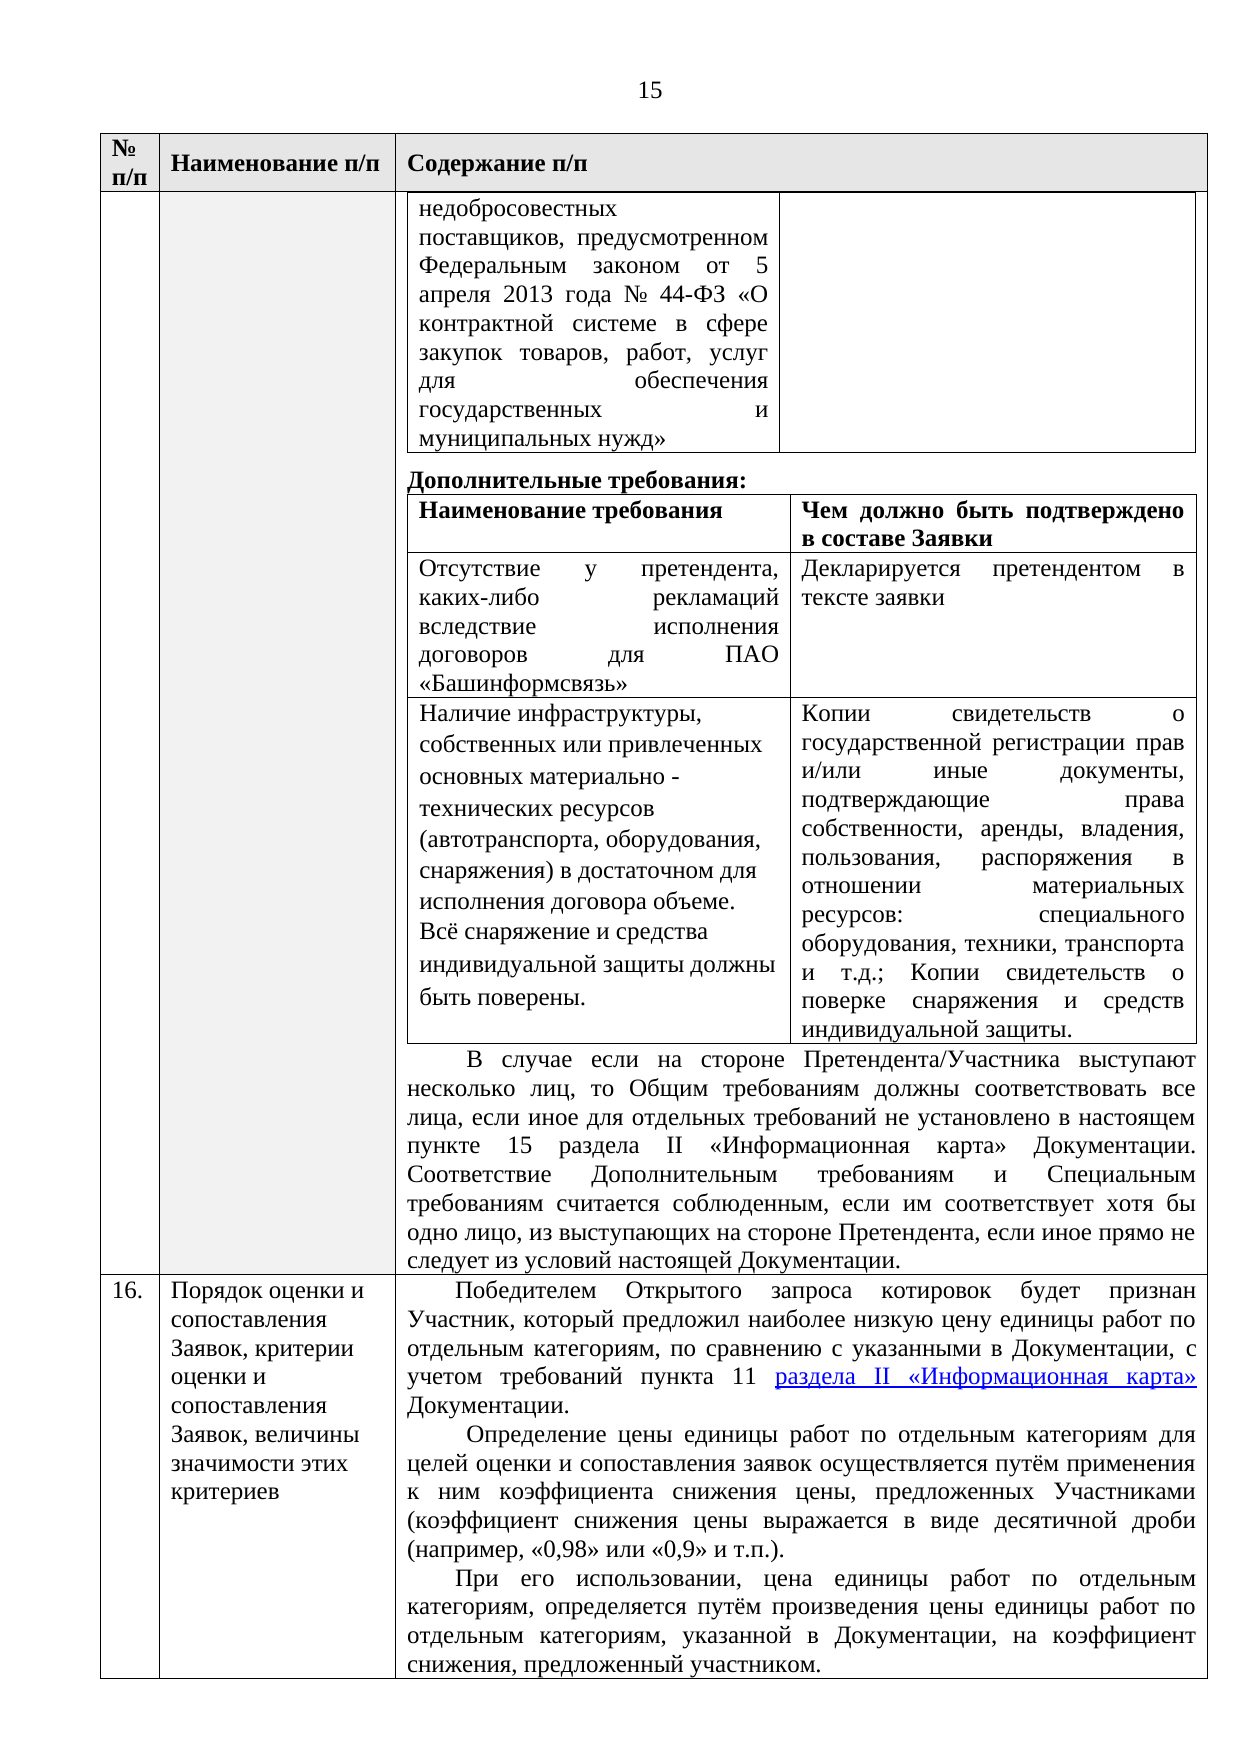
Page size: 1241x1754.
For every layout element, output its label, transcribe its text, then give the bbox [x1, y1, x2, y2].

table_cell [101, 1275, 159, 1678]
table_header Наименование п/п [160, 134, 395, 191]
table_header Содержание п/п [396, 134, 1207, 191]
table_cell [160, 192, 395, 1274]
table_header № п/п [101, 134, 159, 191]
table_cell [101, 192, 159, 1274]
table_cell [160, 1275, 395, 1678]
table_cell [396, 1275, 1207, 1678]
